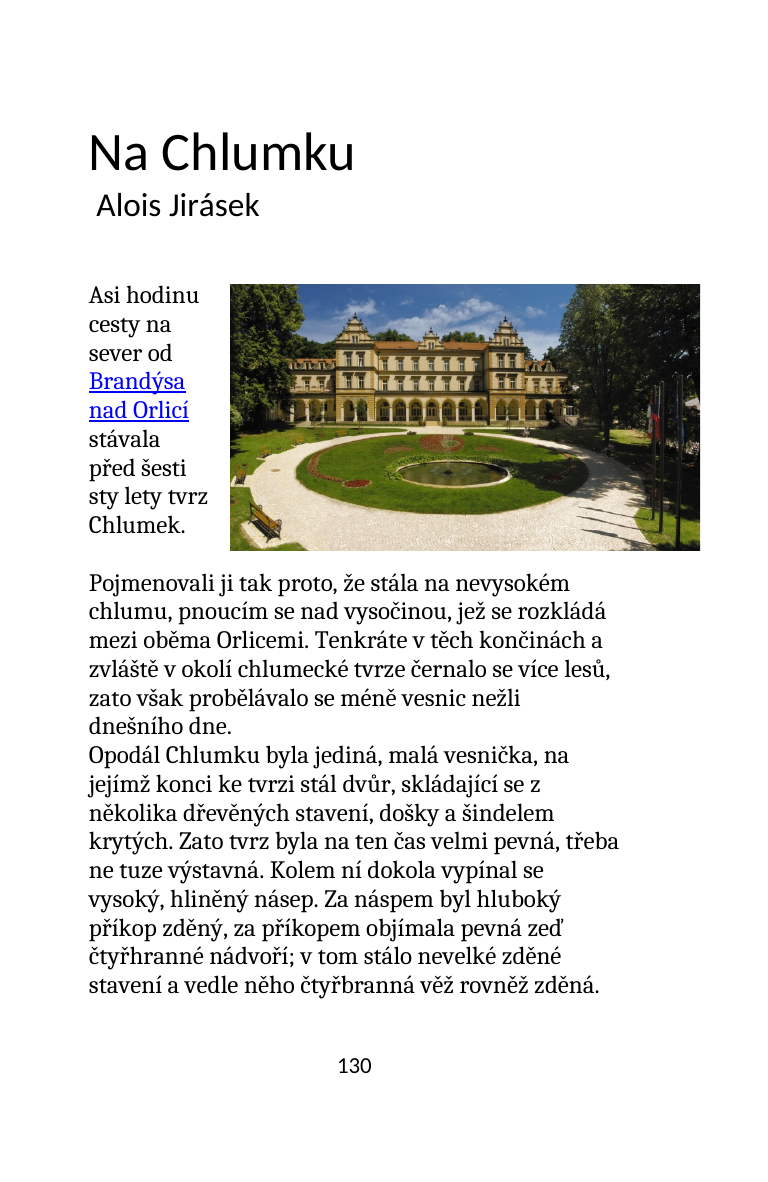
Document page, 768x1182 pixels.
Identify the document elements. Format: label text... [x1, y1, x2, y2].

picture [228, 284, 700, 550]
text Na Chlumku [89, 118, 620, 184]
text Alois Jirásek [89, 184, 620, 225]
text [89, 741, 620, 1000]
